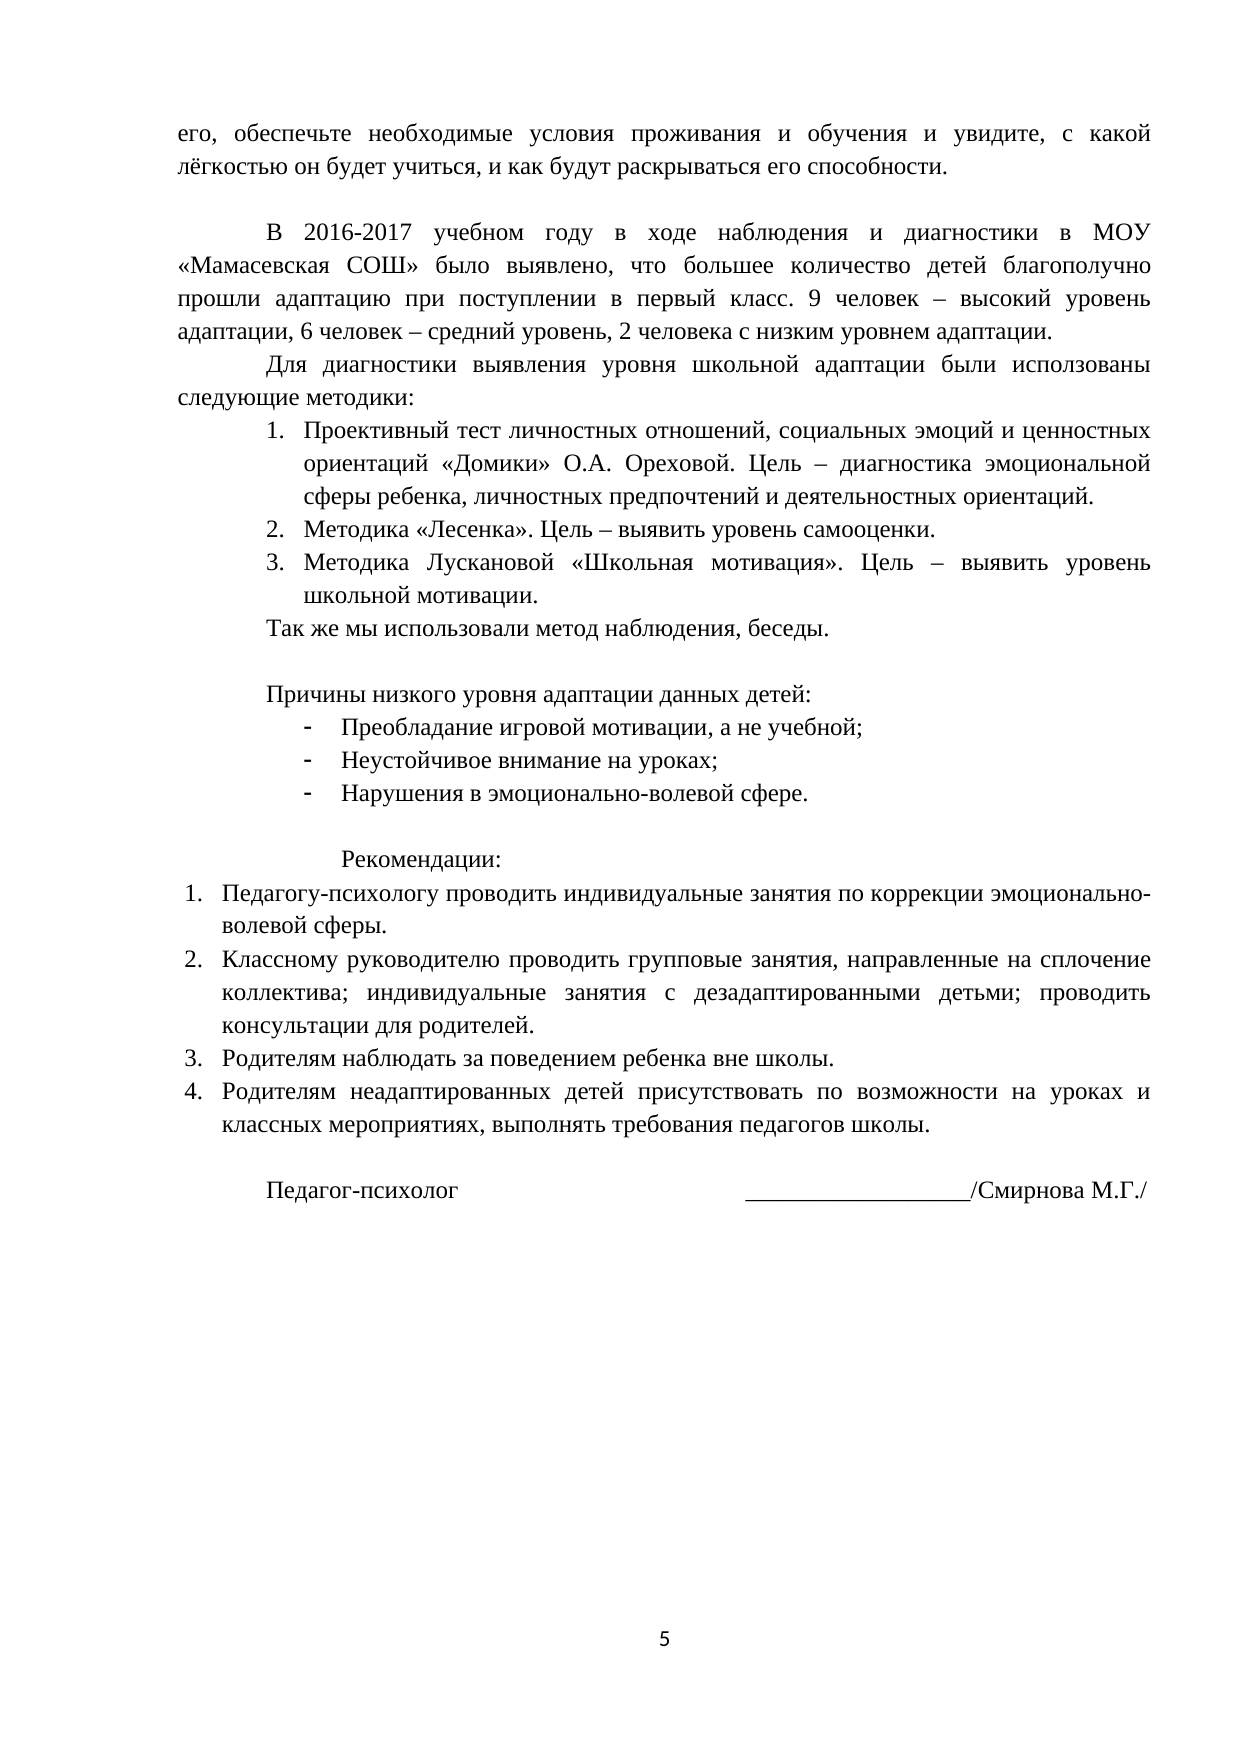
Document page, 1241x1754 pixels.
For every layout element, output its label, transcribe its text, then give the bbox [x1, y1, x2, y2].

list Неустойчивое внимание на уроках; [303, 746, 1152, 774]
list Проективный тест личностных отношений, социальных эмоций и ценностных ориентаций «Домики» О.А. Ореховой. Цель – диагностика эмоциональной сферы ребенка, личностных предпочтений и деятельностных ориентаций. [266, 415, 1152, 510]
list Рекомендации: [341, 844, 1152, 873]
text В 2016-2017 учебном году в ходе наблюдения и диагностики в МОУ «Мамасевская СОШ» было выявлено, что большее количество детей благополучно прошли адаптацию при поступлении в первый класс. 9 человек – высокий уровень адаптации, 6 человек – средний уровень, 2 человека с низким уровнем адаптации. [177, 217, 1152, 345]
list Педагогу-психологу проводить индивидуальные занятия по коррекции эмоционально-волевой сферы. [184, 878, 1152, 939]
text Педагог-психолог __________________/Смирнова М.Г./ [177, 1175, 1152, 1203]
list Родителям наблюдать за поведением ребенка вне школы. [184, 1043, 1152, 1071]
list Преобладание игровой мотивации, а не учебной; [303, 712, 1152, 741]
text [177, 118, 1152, 180]
list Нарушения в эмоционально-волевой сфере. [303, 778, 1152, 807]
list Методика Лускановой «Школьная мотивация». Цель – выявить уровень школьной мотивации. [266, 547, 1152, 609]
text Так же мы использовали метод наблюдения, беседы. [177, 613, 1152, 642]
list Методика «Лесенка». Цель – выявить уровень самооценки. [266, 514, 1152, 543]
list Классному руководителю проводить групповые занятия, направленные на сплочение коллектива; индивидуальные занятия с дезадаптированными детьми; проводить консультации для родителей. [184, 944, 1152, 1038]
text Причины низкого уровня адаптации данных детей: [177, 679, 1152, 708]
text Для диагностики выявления уровня школьной адаптации были исползованы следующие методики: [177, 349, 1152, 411]
list Родителям неадаптированных детей присутствовать по возможности на уроках и классных мероприятиях, выполнять требования педагогов школы. [184, 1076, 1152, 1137]
